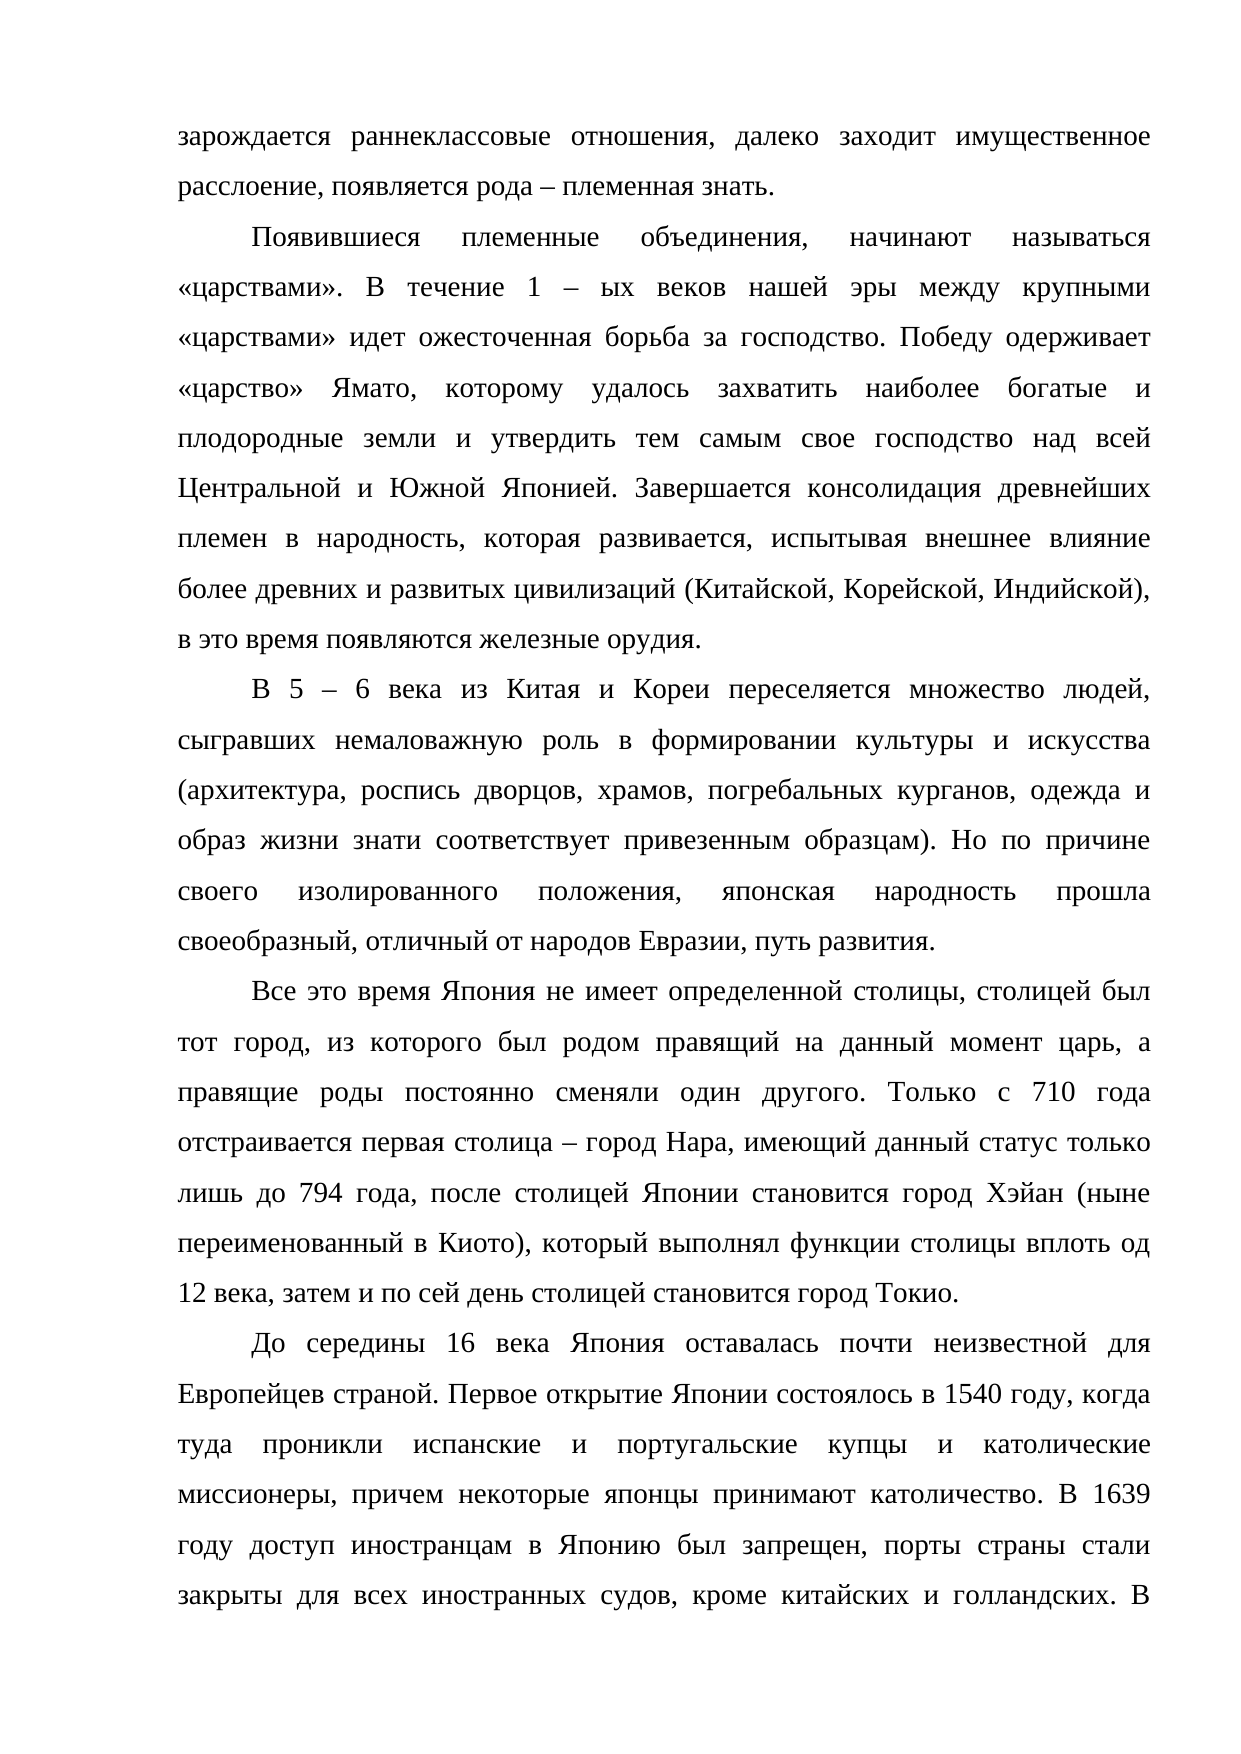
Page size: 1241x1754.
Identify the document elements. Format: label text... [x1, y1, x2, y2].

text В 5 – 6 века из Китая и Кореи переселяется множество людей, сыгравших немаловажную роль в формировании культуры и искусства (архитектура, роспись дворцов, храмов, погребальных курганов, одежда и образ жизни знати соответствует привезенным образцам). Но по причине своего изолированного положения, японская народность прошла своеобразный, отличный от народов Евразии, путь развития. [177, 672, 1152, 957]
text Все это время Япония не имеет определенной столицы, столицей был тот город, из которого был родом правящий на данный момент царь, а правящие роды постоянно сменяли один другого. Только с 710 года отстраивается первая столица – город Нара, имеющий данный статус только лишь до 794 года, после столицей Японии становится город Хэйан (ныне переименованный в Киото), который выполнял функции столицы вплоть од 12 века, затем и по сей день столицей становится город Токио. [177, 973, 1152, 1309]
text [177, 1326, 1152, 1611]
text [177, 118, 1152, 202]
text Появившиеся племенные объединения, начинают называться «царствами». В течение 1 – ых веков нашей эры между крупными «царствами» идет ожесточенная борьба за господство. Победу одерживает «царство» Ямато, которому удалось захватить наиболее богатые и плодородные земли и утвердить тем самым свое господство над всей Центральной и Южной Японией. Завершается консолидация древнейших племен в народность, которая развивается, испытывая внешнее влияние более древних и развитых цивилизаций (Китайской, Корейской, Индийской), в это время появляются железные орудия. [177, 219, 1152, 655]
